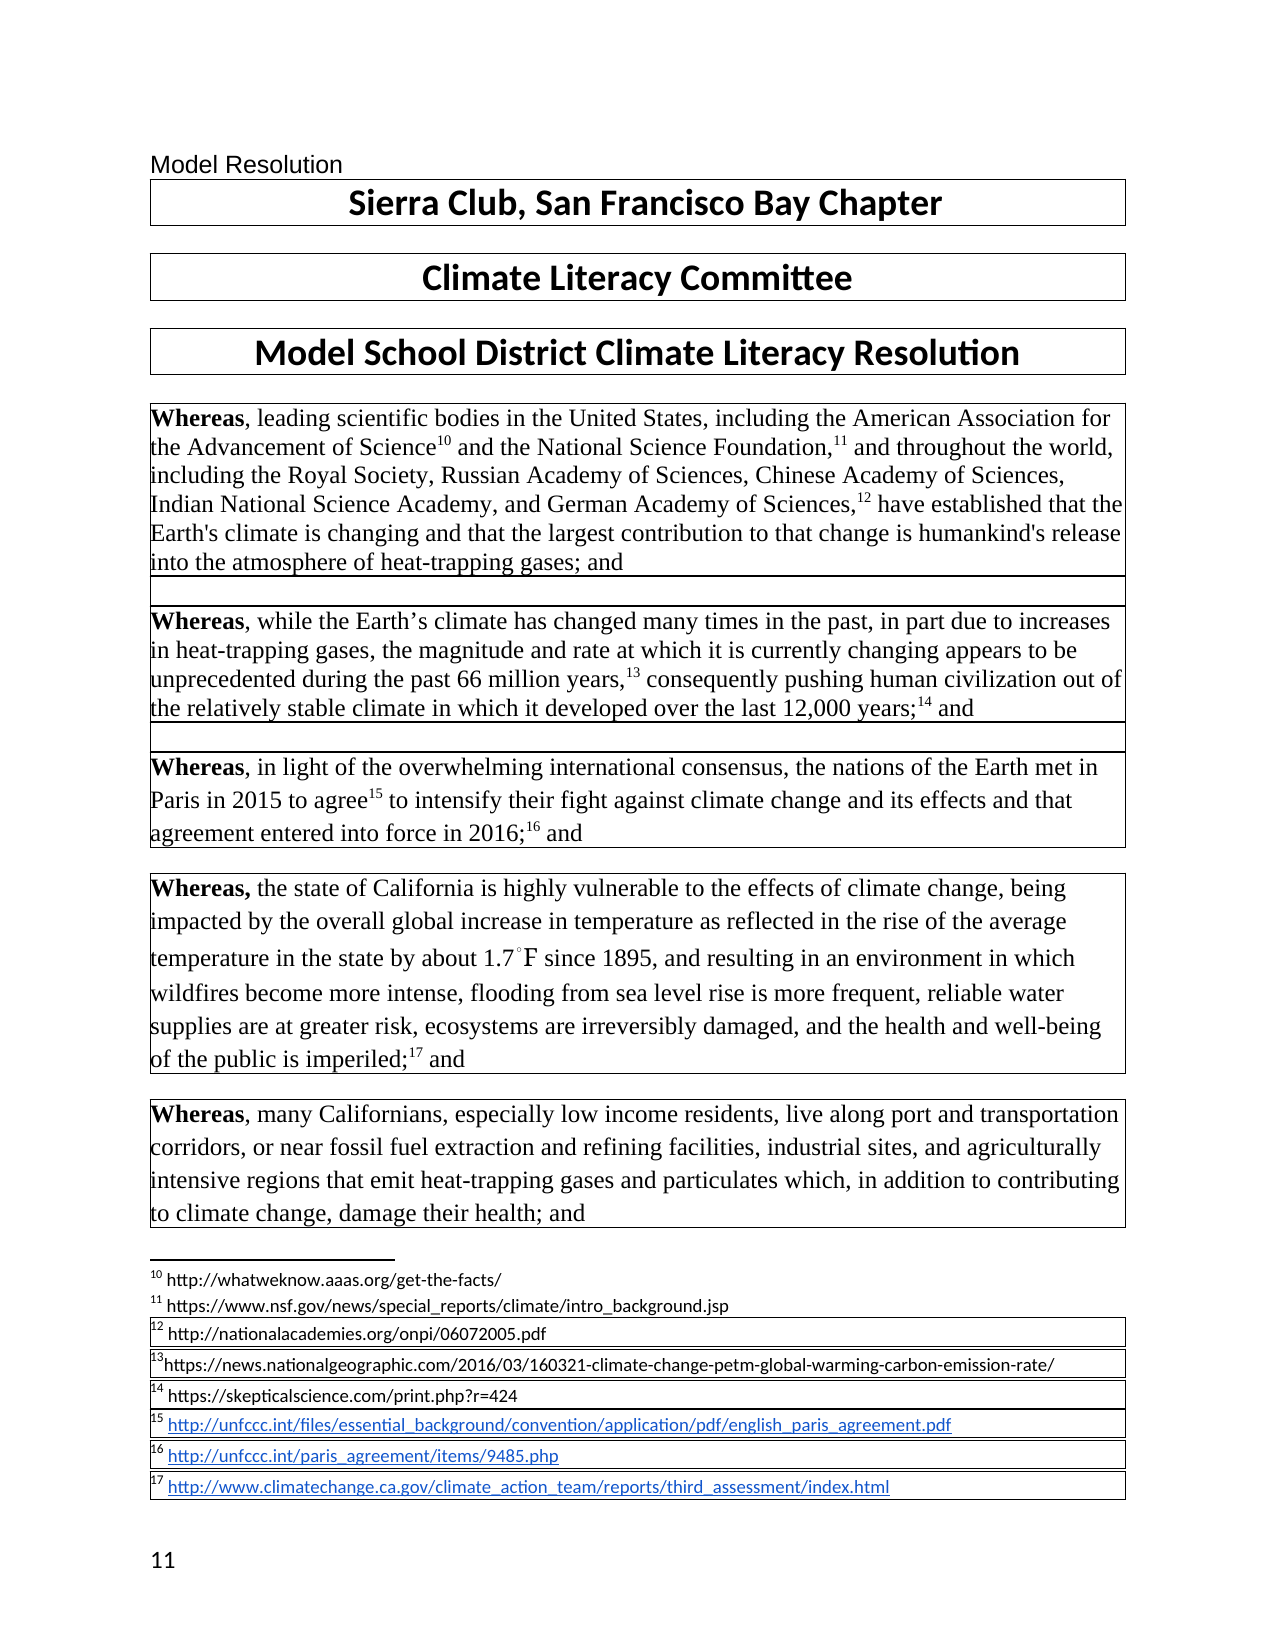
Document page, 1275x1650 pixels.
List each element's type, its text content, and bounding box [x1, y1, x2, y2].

text Whereas, leading scientific bodies in the United States, including the American Association for the Advancement of Science and the National Science Foundation, and throughout the world, including the Royal Society, Russian Academy of Sciences, Chinese Academy of Sciences, Indian National Science Academy, and German Academy of Sciences, have established that the Earth's climate is changing and that the largest contribution to that change is humankind's release into the atmosphere of heat-trapping gases; and [151, 404, 1125, 575]
text Climate Literacy Committee [151, 254, 1125, 300]
text Model Resolution [150, 150, 1125, 179]
text Model School District Climate Literacy Resolution [151, 329, 1125, 374]
text Whereas, many Californians, especially low income residents, live along port and transportation corridors, or near fossil fuel extraction and refining facilities, industrial sites, and agriculturally intensive regions that emit heat-trapping gases and particulates which, in addition to contributing to climate change, damage their health; and [151, 1100, 1125, 1227]
text Whereas, in light of the overwhelming international consensus, the nations of the Earth met in Paris in 2015 to agree to intensify their fight against climate change and its effects and that agreement entered into force in 2016; and [151, 753, 1125, 847]
text Sierra Club, San Francisco Bay Chapter [151, 180, 1125, 225]
text Whereas, the state of California is highly vulnerable to the effects of climate change, being impacted by the overall global increase in temperature as reflected in the rise of the average temperature in the state by about 1.7◦F since 1895, and resulting in an environment in which wildfires become more intense, flooding from sea level rise is more frequent, reliable water supplies are at greater risk, ecosystems are irreversibly damaged, and the health and well-being of the public is imperiled; and [151, 874, 1125, 1073]
text Whereas, while the Earth’s climate has changed many times in the past, in part due to increases in heat-trapping gases, the magnitude and rate at which it is currently changing appears to be unprecedented during the past 66 million years, consequently pushing human civilization out of the relatively stable climate in which it developed over the last 12,000 years; and [151, 607, 1125, 721]
